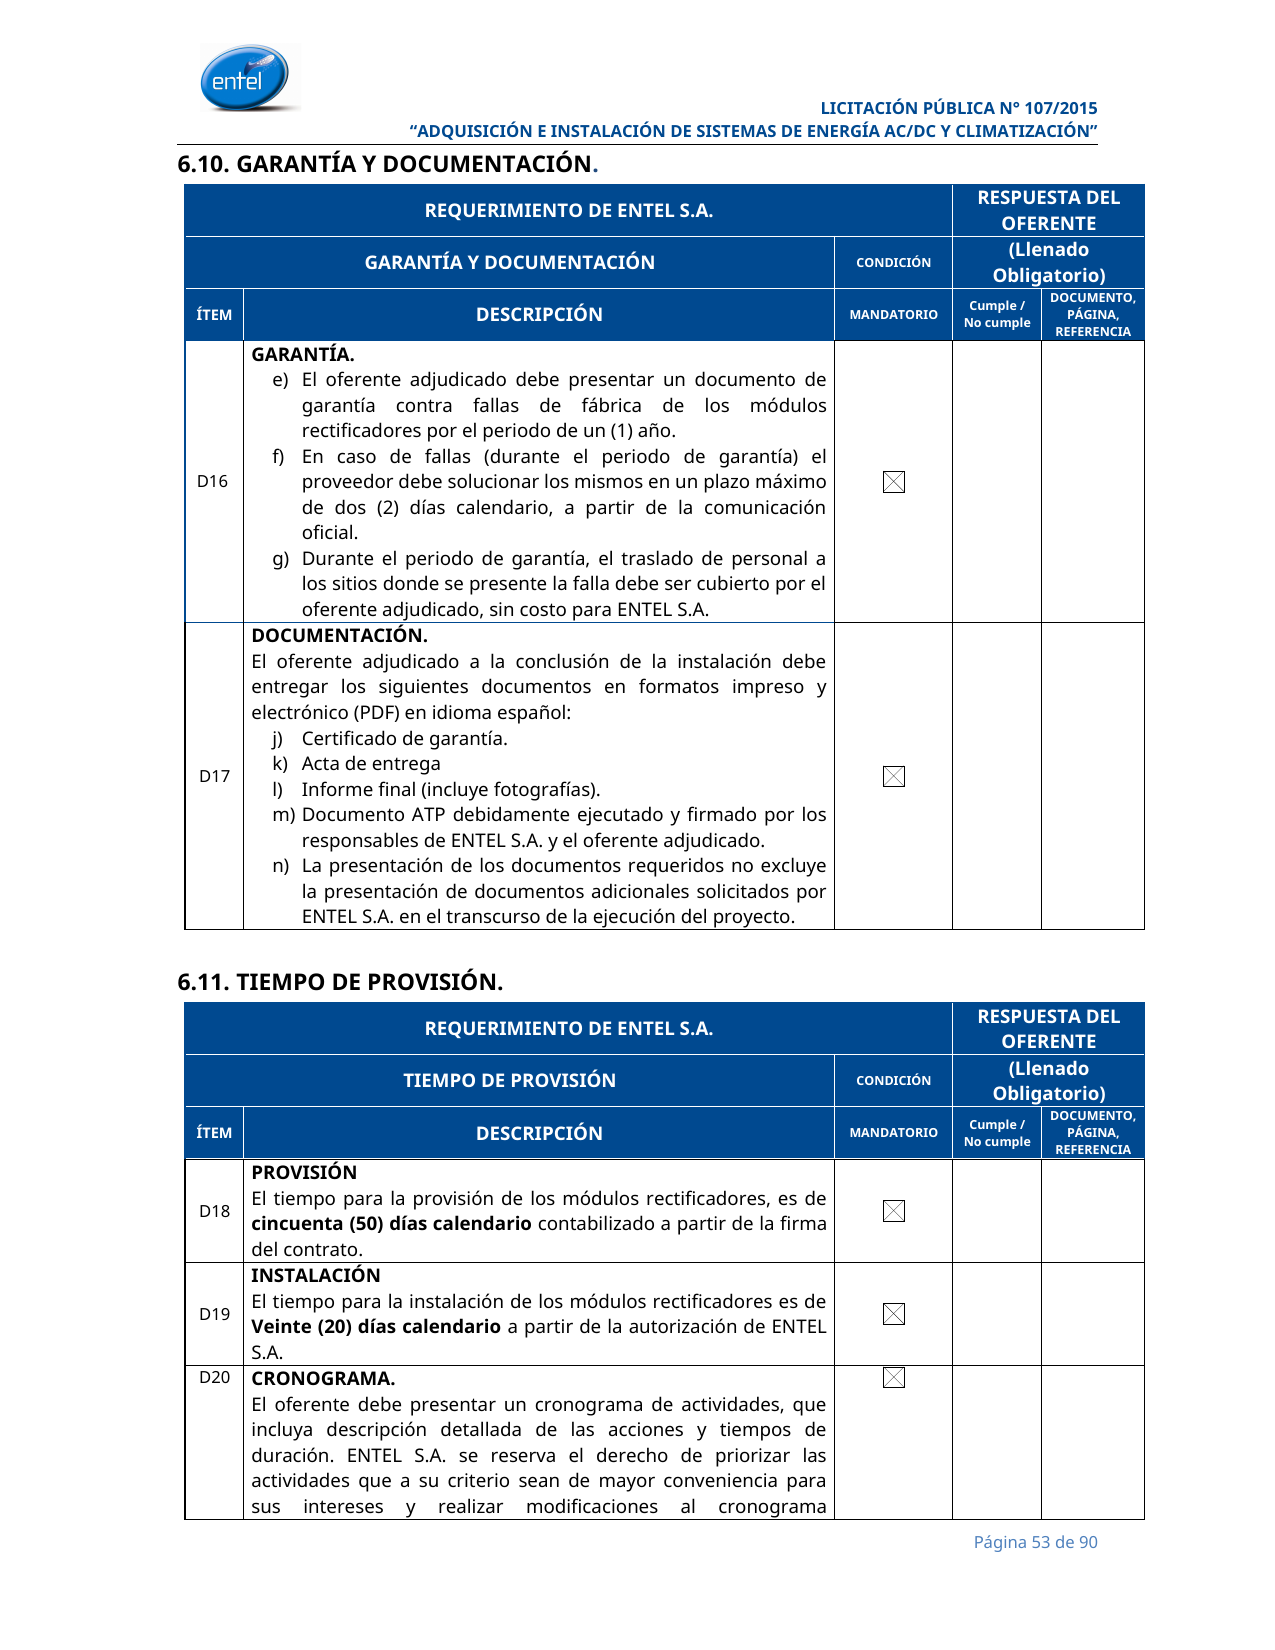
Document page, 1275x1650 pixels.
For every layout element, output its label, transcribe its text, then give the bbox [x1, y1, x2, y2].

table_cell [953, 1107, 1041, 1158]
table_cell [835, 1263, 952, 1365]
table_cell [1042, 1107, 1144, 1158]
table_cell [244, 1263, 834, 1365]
list TIEMPO DE PROVISIÓN. [177, 966, 1098, 997]
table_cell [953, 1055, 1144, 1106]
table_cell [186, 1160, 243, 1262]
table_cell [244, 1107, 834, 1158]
table_cell [953, 341, 1041, 622]
table_header REQUERIMIENTO DE ENTEL S.A. [186, 1003, 952, 1054]
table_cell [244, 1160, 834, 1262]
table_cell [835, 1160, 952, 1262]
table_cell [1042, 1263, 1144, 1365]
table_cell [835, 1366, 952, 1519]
table_header RESPUESTA DEL OFERENTE [953, 1003, 1144, 1054]
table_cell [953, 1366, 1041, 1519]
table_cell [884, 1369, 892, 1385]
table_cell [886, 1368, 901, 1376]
table_cell MANDATORIO [835, 289, 952, 340]
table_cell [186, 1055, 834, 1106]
table_cell CONDICIÓN [835, 237, 952, 288]
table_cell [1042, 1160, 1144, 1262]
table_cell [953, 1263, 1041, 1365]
list GARANTÍA Y DOCUMENTACIÓN. [177, 148, 1098, 179]
table_cell GARANTÍA Y DOCUMENTACIÓN [186, 237, 834, 288]
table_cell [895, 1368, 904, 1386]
table_cell [1042, 341, 1144, 622]
table_cell D17 [186, 623, 243, 929]
table_cell [835, 623, 952, 929]
table_cell DOCUMENTACIÓN. El oferente adjudicado a la conclusión de la instalación debe entregar los siguientes documentos en formatos impreso y electrónico (PDF) en idioma español: Certificado de garantía. Acta de entrega Informe final (incluye fotografías). Documento ATP debidamente ejecutado y firmado por los responsables de ENTEL S.A. y el oferente adjudicado. La presentación de los documentos requeridos no excluye la presentación de documentos adicionales solicitados por ENTEL S.A. en el transcurso de la ejecución del proyecto. [244, 623, 834, 929]
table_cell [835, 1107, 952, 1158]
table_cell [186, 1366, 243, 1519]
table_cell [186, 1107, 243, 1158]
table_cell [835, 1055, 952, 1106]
table_cell GARANTÍA. El oferente adjudicado debe presentar un documento de garantía contra fallas de fábrica de los módulos rectificadores por el periodo de un (1) año. En caso de fallas (durante el periodo de garantía) el proveedor debe solucionar los mismos en un plazo máximo de dos (2) días calendario, a partir de la comunicación oficial. Durante el periodo de garantía, el traslado de personal a los sitios donde se presente la falla debe ser cubierto por el oferente adjudicado, sin costo para ENTEL S.A. [244, 341, 834, 622]
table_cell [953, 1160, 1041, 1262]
table_cell DESCRIPCIÓN [244, 289, 834, 340]
table_header REQUERIMIENTO DE ENTEL S.A. [186, 185, 952, 236]
table_cell [1042, 623, 1144, 929]
table_cell DOCUMENTO, PÁGINA, REFERENCIA [1042, 289, 1144, 340]
table_header RESPUESTA DEL OFERENTE [953, 185, 1144, 236]
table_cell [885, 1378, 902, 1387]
table_cell Cumple / No cumple [953, 289, 1041, 340]
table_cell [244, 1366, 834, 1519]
table_cell ÍTEM [186, 289, 243, 340]
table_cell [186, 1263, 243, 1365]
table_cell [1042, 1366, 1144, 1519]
picture [200, 43, 302, 112]
table_cell [835, 341, 952, 622]
table_cell (Llenado Obligatorio) [953, 237, 1144, 288]
table_cell [953, 623, 1041, 929]
table_cell D16 [186, 341, 243, 622]
